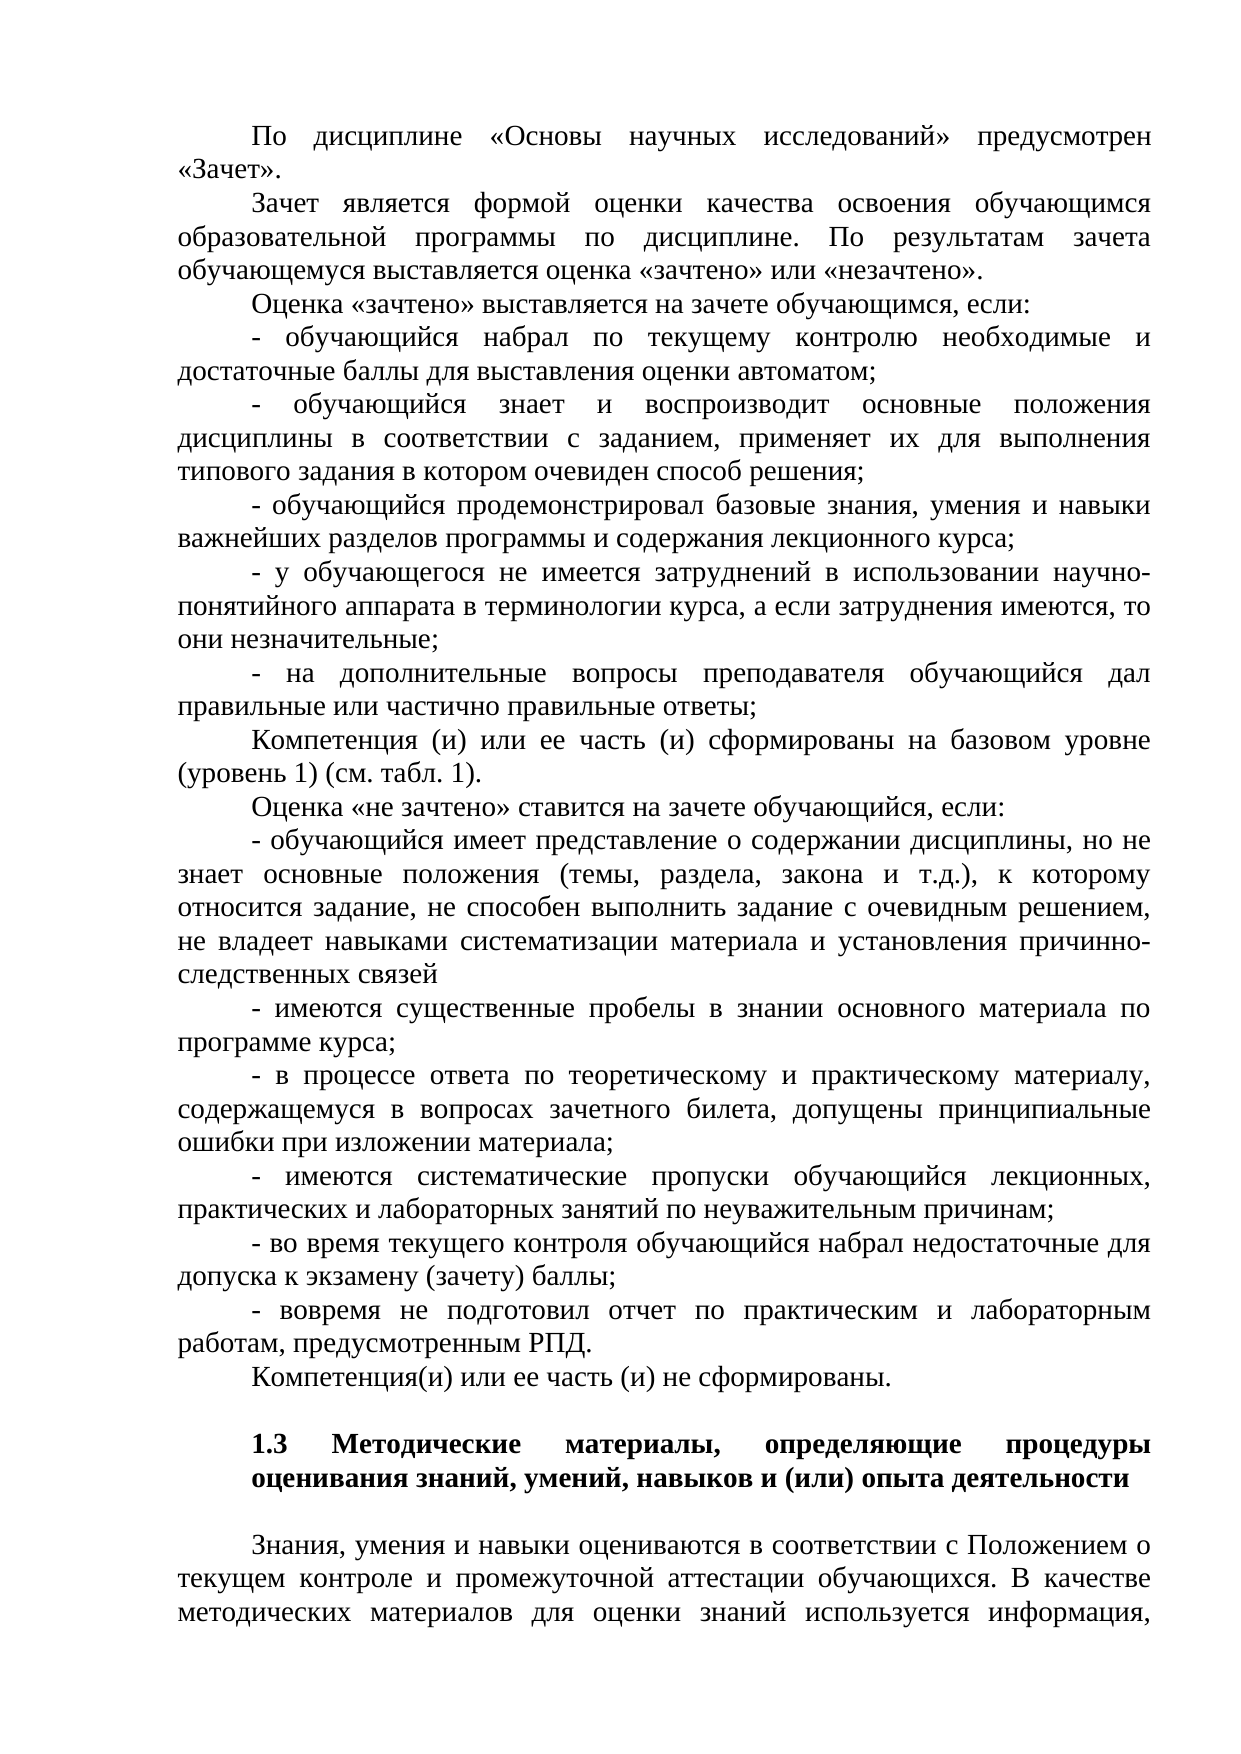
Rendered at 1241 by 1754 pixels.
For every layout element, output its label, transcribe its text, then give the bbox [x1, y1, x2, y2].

text - имеются систематические пропуски обучающийся лекционных, практических и лабораторных занятий по неуважительным причинам; [177, 1158, 1152, 1225]
text Зачет является формой оценки качества освоения обучающимся образовательной программы по дисциплине. По результатам зачета обучающемуся выставляется оценка «зачтено» или «незачтено». [177, 185, 1152, 286]
text Оценка «не зачтено» ставится на зачете обучающийся, если: [177, 789, 1152, 822]
text Компетенция (и) или ее часть (и) сформированы на базовом уровне (уровень 1) (см. табл. 1). [177, 722, 1152, 789]
text - в процессе ответа по теоретическому и практическому материалу, содержащемуся в вопросах зачетного билета, допущены принципиальные ошибки при изложении материала; [177, 1057, 1152, 1158]
text - обучающийся знает и воспроизводит основные положения дисциплины в соответствии с заданием, применяет их для выполнения типового задания в котором очевиден способ решения; [177, 386, 1152, 487]
text - обучающийся имеет представление о содержании дисциплины, но не знает основные положения (темы, раздела, закона и т.д.), к которому относится задание, не способен выполнить задание с очевидным решением, не владеет навыками систематизации материала и установления причинно-следственных связей [177, 822, 1152, 990]
text - у обучающегося не имеется затруднений в использовании научно-понятийного аппарата в терминологии курса, а если затруднения имеются, то они незначительные; [177, 554, 1152, 655]
text - на дополнительные вопросы преподавателя обучающийся дал правильные или частично правильные ответы; [177, 655, 1152, 722]
text Компетенция(и) или ее часть (и) не сформированы. [177, 1359, 1152, 1393]
text - во время текущего контроля обучающийся набрал недостаточные для допуска к экзамену (зачету) баллы; [177, 1225, 1152, 1292]
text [177, 1527, 1152, 1627]
text - вовремя не подготовил отчет по практическим и лабораторным работам, предусмотренным РПД. [177, 1292, 1152, 1359]
text 1.3 Методические материалы, определяющие процедуры оценивания знаний, умений, навыков и (или) опыта деятельности [251, 1426, 1152, 1493]
text Оценка «зачтено» выставляется на зачете обучающимся, если: [177, 286, 1152, 319]
text - обучающийся набрал по текущему контролю необходимые и достаточные баллы для выставления оценки автоматом; [177, 319, 1152, 386]
text - обучающийся продемонстрировал базовые знания, умения и навыки важнейших разделов программы и содержания лекционного курса; [177, 487, 1152, 554]
text - имеются существенные пробелы в знании основного материала по программе курса; [177, 990, 1152, 1057]
text По дисциплине «Основы научных исследований» предусмотрен «Зачет». [177, 118, 1152, 185]
